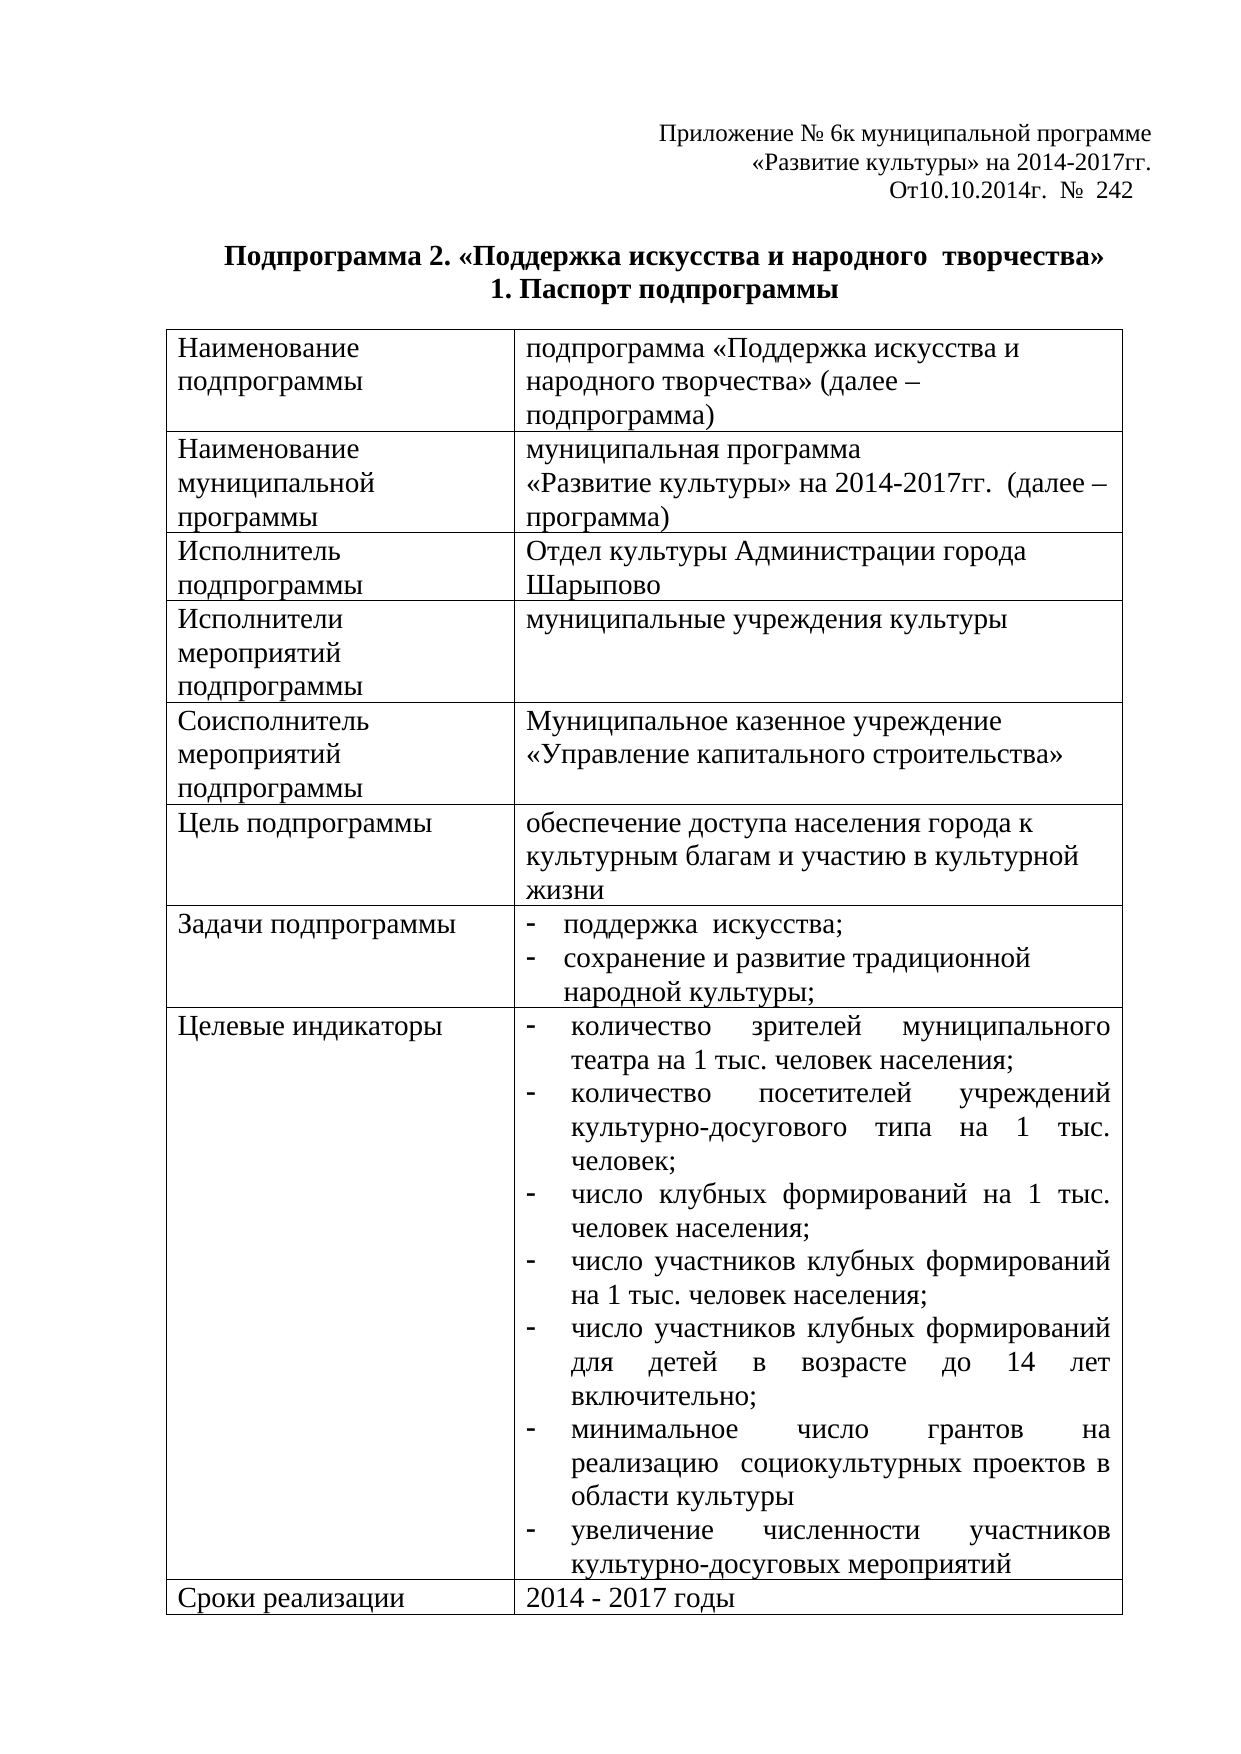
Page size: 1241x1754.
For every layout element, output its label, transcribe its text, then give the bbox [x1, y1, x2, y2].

table_cell муниципальная программа «Развитие культуры» на 2014-2017гг. (далее – программа) [515, 432, 1122, 532]
table_cell Задачи подпрограммы [167, 906, 514, 1007]
title «Развитие культуры» на 2014-2017гг. [177, 147, 1152, 176]
title Приложение № 6к муниципальной программе [177, 118, 1152, 147]
table_cell поддержка искусства; сохранение и развитие традиционной народной культуры; [515, 906, 1122, 1007]
table_cell Цель подпрограммы [167, 805, 514, 905]
table_cell Отдел культуры Администрации города Шарыпово [515, 533, 1122, 600]
table_header подпрограмма «Поддержка искусства и народного творчества» (далее – подпрограмма) [515, 330, 1122, 431]
table_cell 2014 - 2017 годы [515, 1580, 1122, 1614]
table_cell муниципальные учреждения культуры [515, 601, 1122, 702]
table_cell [167, 1580, 514, 1614]
table_cell Муниципальное казенное учреждение «Управление капитального строительства» [515, 703, 1122, 804]
table_cell Исполнители мероприятий подпрограммы [167, 601, 514, 702]
table_cell обеспечение доступа населения города к культурным благам и участию в культурной жизни [515, 805, 1122, 905]
table_cell Наименование муниципальной программы [167, 432, 514, 532]
table_cell Соисполнитель мероприятий подпрограммы [167, 703, 514, 804]
table_header Наименование подпрограммы [167, 330, 514, 431]
text От10.10.2014г. № 242 [177, 176, 1152, 204]
title Подпрограмма 2. «Поддержка искусства и народного творчества» [177, 238, 1152, 271]
table_cell количество зрителей муниципального театра на 1 тыс. человек населения; количество посетителей учреждений культурно-досугового типа на 1 тыс. человек; число клубных формирований на 1 тыс. человек населения; число участников клубных формирований на 1 тыс. человек населения; число участников клубных формирований для детей в возрасте до 14 лет включительно; минимальное число грантов на реализацию социокультурных проектов в области культуры увеличение численности участников культурно-досуговых мероприятий [515, 1008, 1122, 1579]
title 1. Паспорт подпрограммы [177, 271, 1152, 305]
table_cell Исполнитель подпрограммы [167, 533, 514, 600]
table_cell Целевые индикаторы [167, 1008, 514, 1579]
